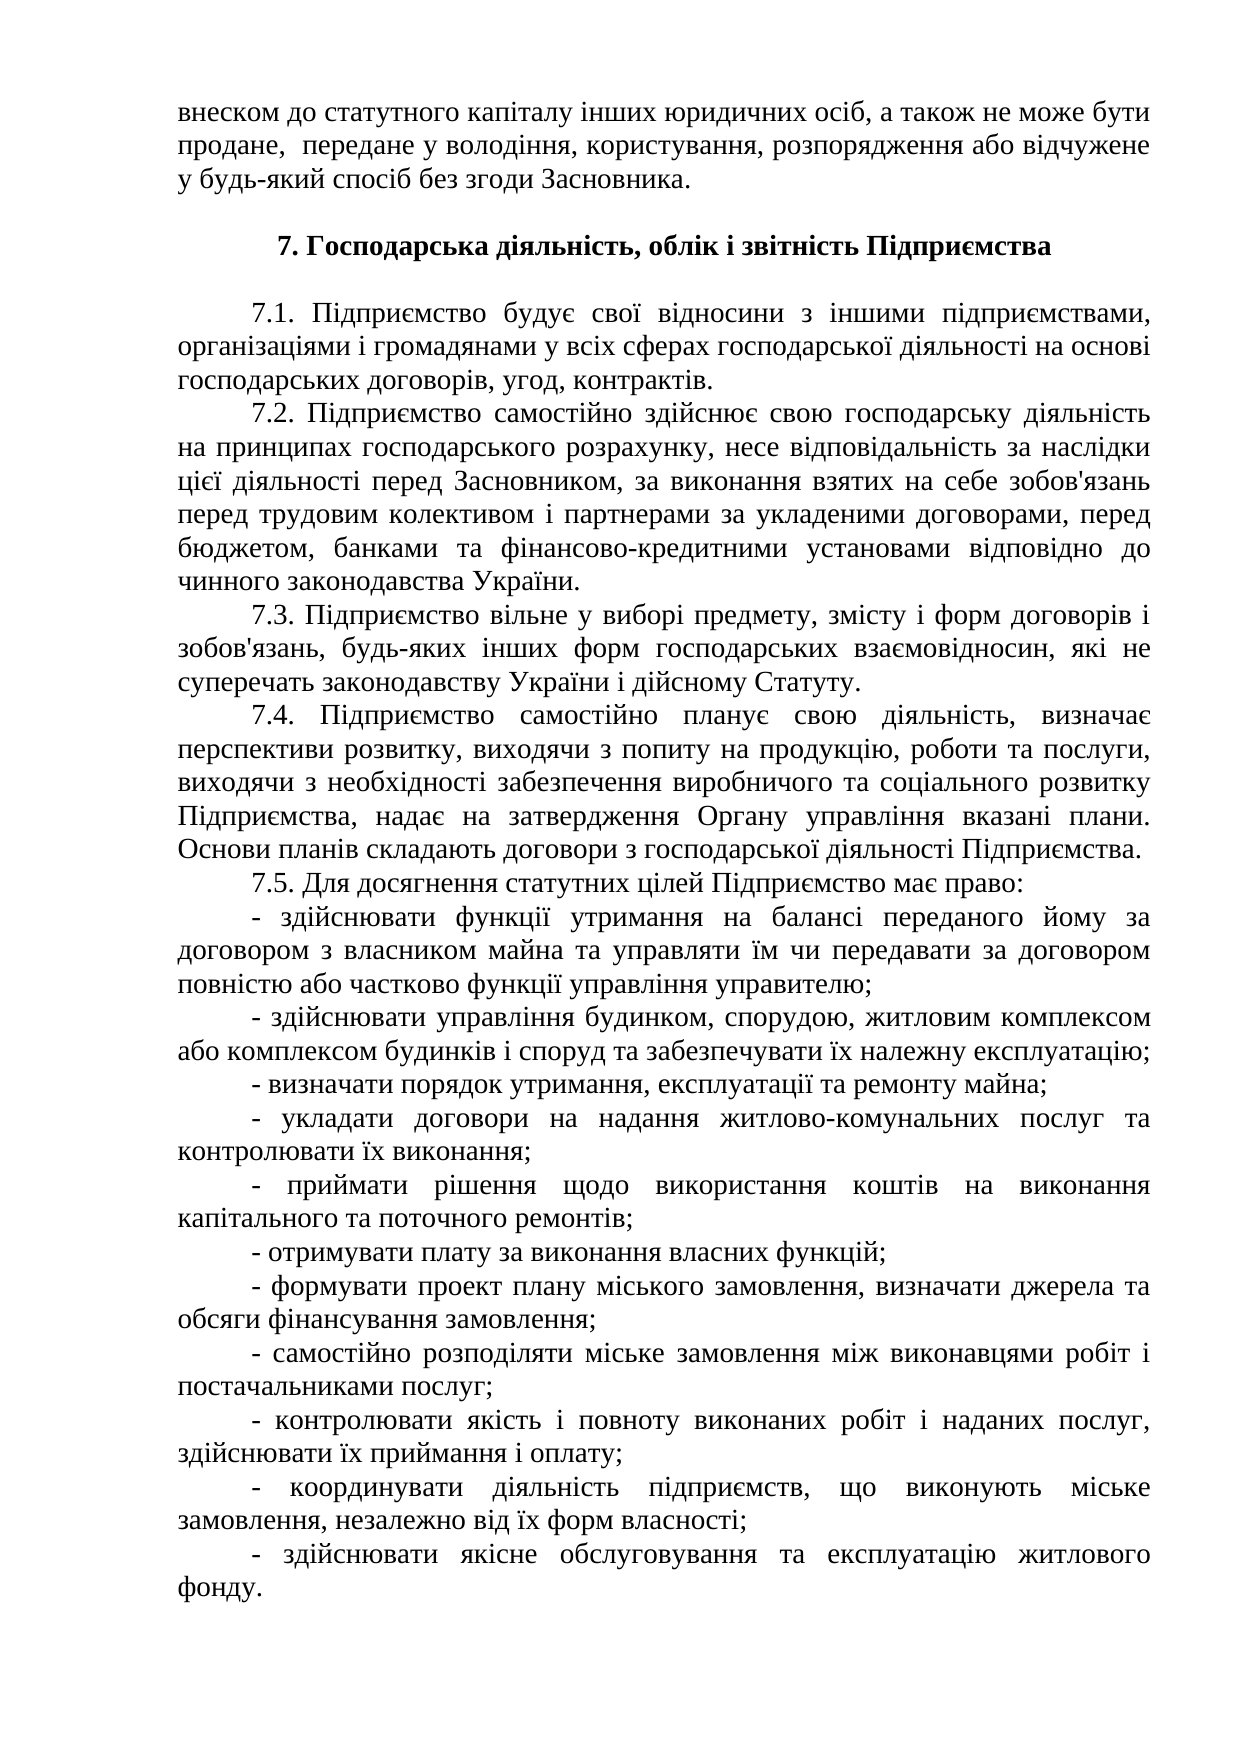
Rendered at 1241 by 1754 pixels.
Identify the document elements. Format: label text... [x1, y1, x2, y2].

text - здійснювати функції утримання на балансі переданого йому за договором з власником майна та управляти їм чи передавати за договором повністю або частково функції управління управителю; [177, 899, 1152, 999]
text - здійснювати управління будинком, спорудою, житловим комплексом або комплексом будинків і споруд та забезпечувати їх належну експлуатацію; [177, 999, 1152, 1066]
text 7.2. Підприємство самостійно здійснює свою господарську діяльність на принципах господарського розрахунку, несе відповідальність за наслідки цієї діяльності перед Засновником, за виконання взятих на себе зобов'язань перед трудовим колективом і партнерами за укладеними договорами, перед бюджетом, банками та фінансово-кредитними установами відповідно до чинного законодавства України. [177, 396, 1152, 597]
text - координувати діяльність підприємств, що виконують міське замовлення, незалежно від їх форм власності; [177, 1469, 1152, 1536]
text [177, 94, 1152, 194]
text - здійснювати якісне обслуговування та експлуатацію житлового фонду. [177, 1536, 1152, 1603]
text - укладати договори на надання житлово-комунальних послуг та контролювати їх виконання; [177, 1100, 1152, 1167]
text - контролювати якість і повноту виконаних робіт і наданих послуг, здійснювати їх приймання і оплату; [177, 1402, 1152, 1469]
text - формувати проект плану міського замовлення, визначати джерела та обсяги фінансування замовлення; [177, 1268, 1152, 1335]
text - приймати рішення щодо використання коштів на виконання капітального та поточного ремонтів; [177, 1167, 1152, 1234]
text - визначати порядок утримання, експлуатації та ремонту майна; [177, 1066, 1152, 1100]
text 7.5. Для досягнення статутних цілей Підприємство має право: [177, 865, 1152, 899]
text 7.4. Підприємство самостійно планує свою діяльність, визначає перспективи розвитку, виходячи з попиту на продукцію, роботи та послуги, виходячи з необхідності забезпечення виробничого та соціального розвитку Підприємства, надає на затвердження Органу управління вказані плани. Основи планів складають договори з господарської діяльності Підприємства. [177, 697, 1152, 865]
text - отримувати плату за виконання власних функцій; [177, 1234, 1152, 1268]
text 7. Господарська діяльність, облік і звітність Підприємства [177, 228, 1152, 261]
text - самостійно розподіляти міське замовлення між виконавцями робіт і постачальниками послуг; [177, 1335, 1152, 1402]
text 7.1. Підприємство будує свої відносини з іншими підприємствами, організаціями і громадянами у всіх сферах господарської діяльності на основі господарських договорів, угод, контрактів. [177, 295, 1152, 396]
text 7.3. Підприємство вільне у виборі предмету, змісту і форм договорів і зобов'язань, будь-яких інших форм господарських взаємовідносин, які не суперечать законодавству України і дійсному Статуту. [177, 597, 1152, 697]
